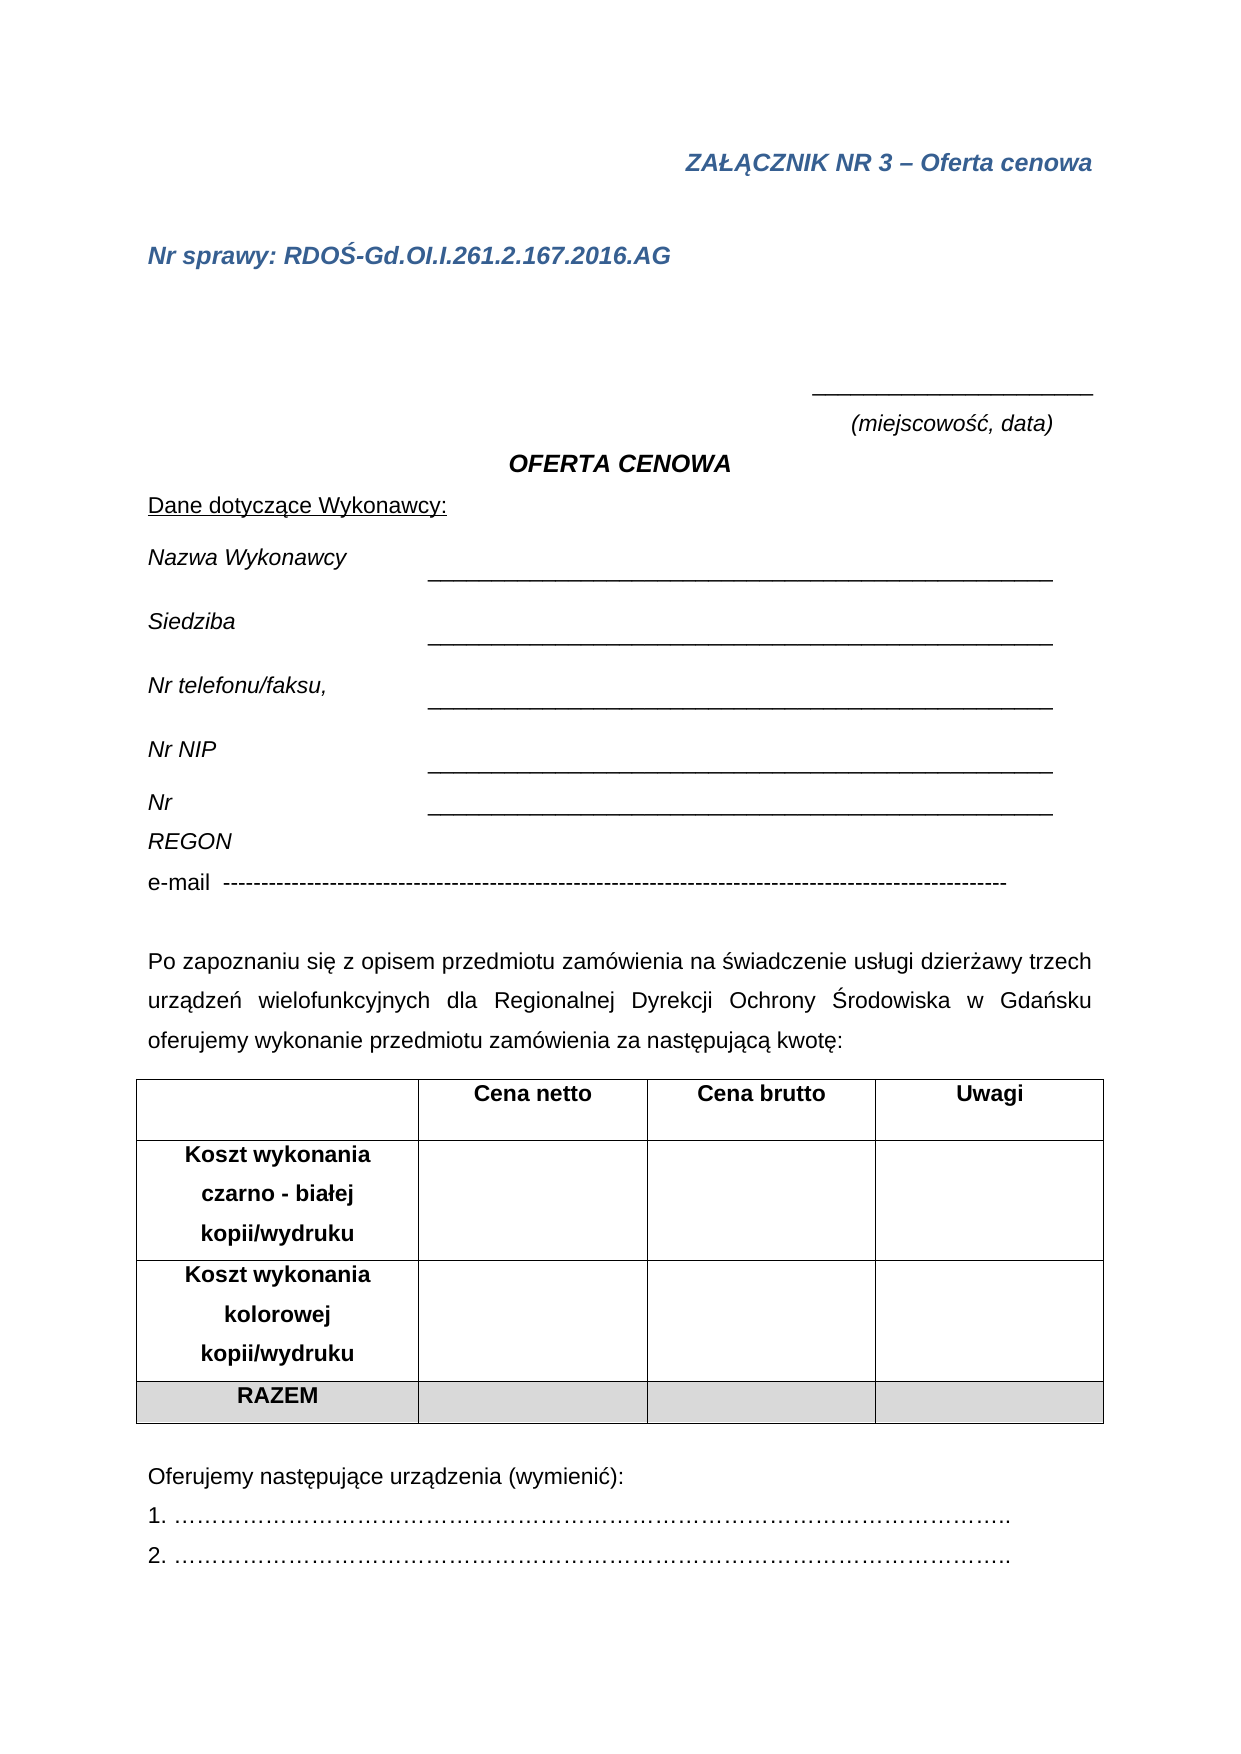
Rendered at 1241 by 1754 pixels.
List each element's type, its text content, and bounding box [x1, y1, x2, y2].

text 1. ……………………………………………………………………………………………….. [148, 1502, 1093, 1529]
table_cell [876, 1141, 1103, 1260]
table_cell [419, 1382, 647, 1422]
table_cell [876, 1261, 1103, 1381]
table_header Cena brutto [648, 1080, 875, 1139]
table_cell Nr telefonu/faksu, [136, 660, 387, 724]
table_cell Nr REGON [136, 789, 387, 869]
table_cell Nr NIP [136, 725, 387, 789]
table_cell Koszt wykonania kolorowej kopii/wydruku [137, 1261, 418, 1381]
table_cell _________________________________________________ [387, 596, 1093, 660]
table_cell RAZEM [137, 1382, 418, 1422]
table_cell [648, 1261, 875, 1381]
table_header _________________________________________________ [387, 532, 1093, 596]
text Dane dotyczące Wykonawcy: [148, 492, 1093, 519]
text e-mail ------------------------------------------------------------------------------------------------------- [148, 869, 1093, 895]
text OFERTA CENOWA [148, 449, 1093, 478]
text (miejscowość, data) [738, 410, 1093, 436]
table_cell [419, 1261, 647, 1381]
table_cell [648, 1141, 875, 1260]
text 2. ……………………………………………………………………………………………….. [148, 1542, 1093, 1568]
text ______________________ [148, 370, 1093, 397]
table_cell Koszt wykonania czarno - białej kopii/wydruku [137, 1141, 418, 1260]
table_header [137, 1080, 418, 1139]
table_cell [876, 1382, 1103, 1422]
text Oferujemy następujące urządzenia (wymienić): [148, 1463, 1093, 1489]
table_cell Siedziba [136, 596, 387, 660]
table_cell _________________________________________________ [387, 660, 1093, 724]
table_cell _________________________________________________ [387, 725, 1093, 789]
table_cell _________________________________________________ [387, 789, 1093, 869]
table_header Cena netto [419, 1080, 647, 1139]
table_cell [648, 1382, 875, 1422]
subtitle ZAŁĄCZNIK NR 3 – Oferta cenowa [148, 148, 1093, 176]
subtitle Nr sprawy: RDOŚ-Gd.OI.I.261.2.167.2016.AG [148, 241, 1093, 270]
table_header Nazwa Wykonawcy [136, 532, 387, 596]
table_cell [419, 1141, 647, 1260]
table_header Uwagi [876, 1080, 1103, 1139]
text Po zapoznaniu się z opisem przedmiotu zamówienia na świadczenie usługi dzierżawy trzech urządzeń wielofunkcyjnych dla Regionalnej Dyrekcji Ochrony Środowiska w Gdańsku oferujemy wykonanie przedmiotu zamówienia za następującą kwotę: [148, 948, 1093, 1053]
